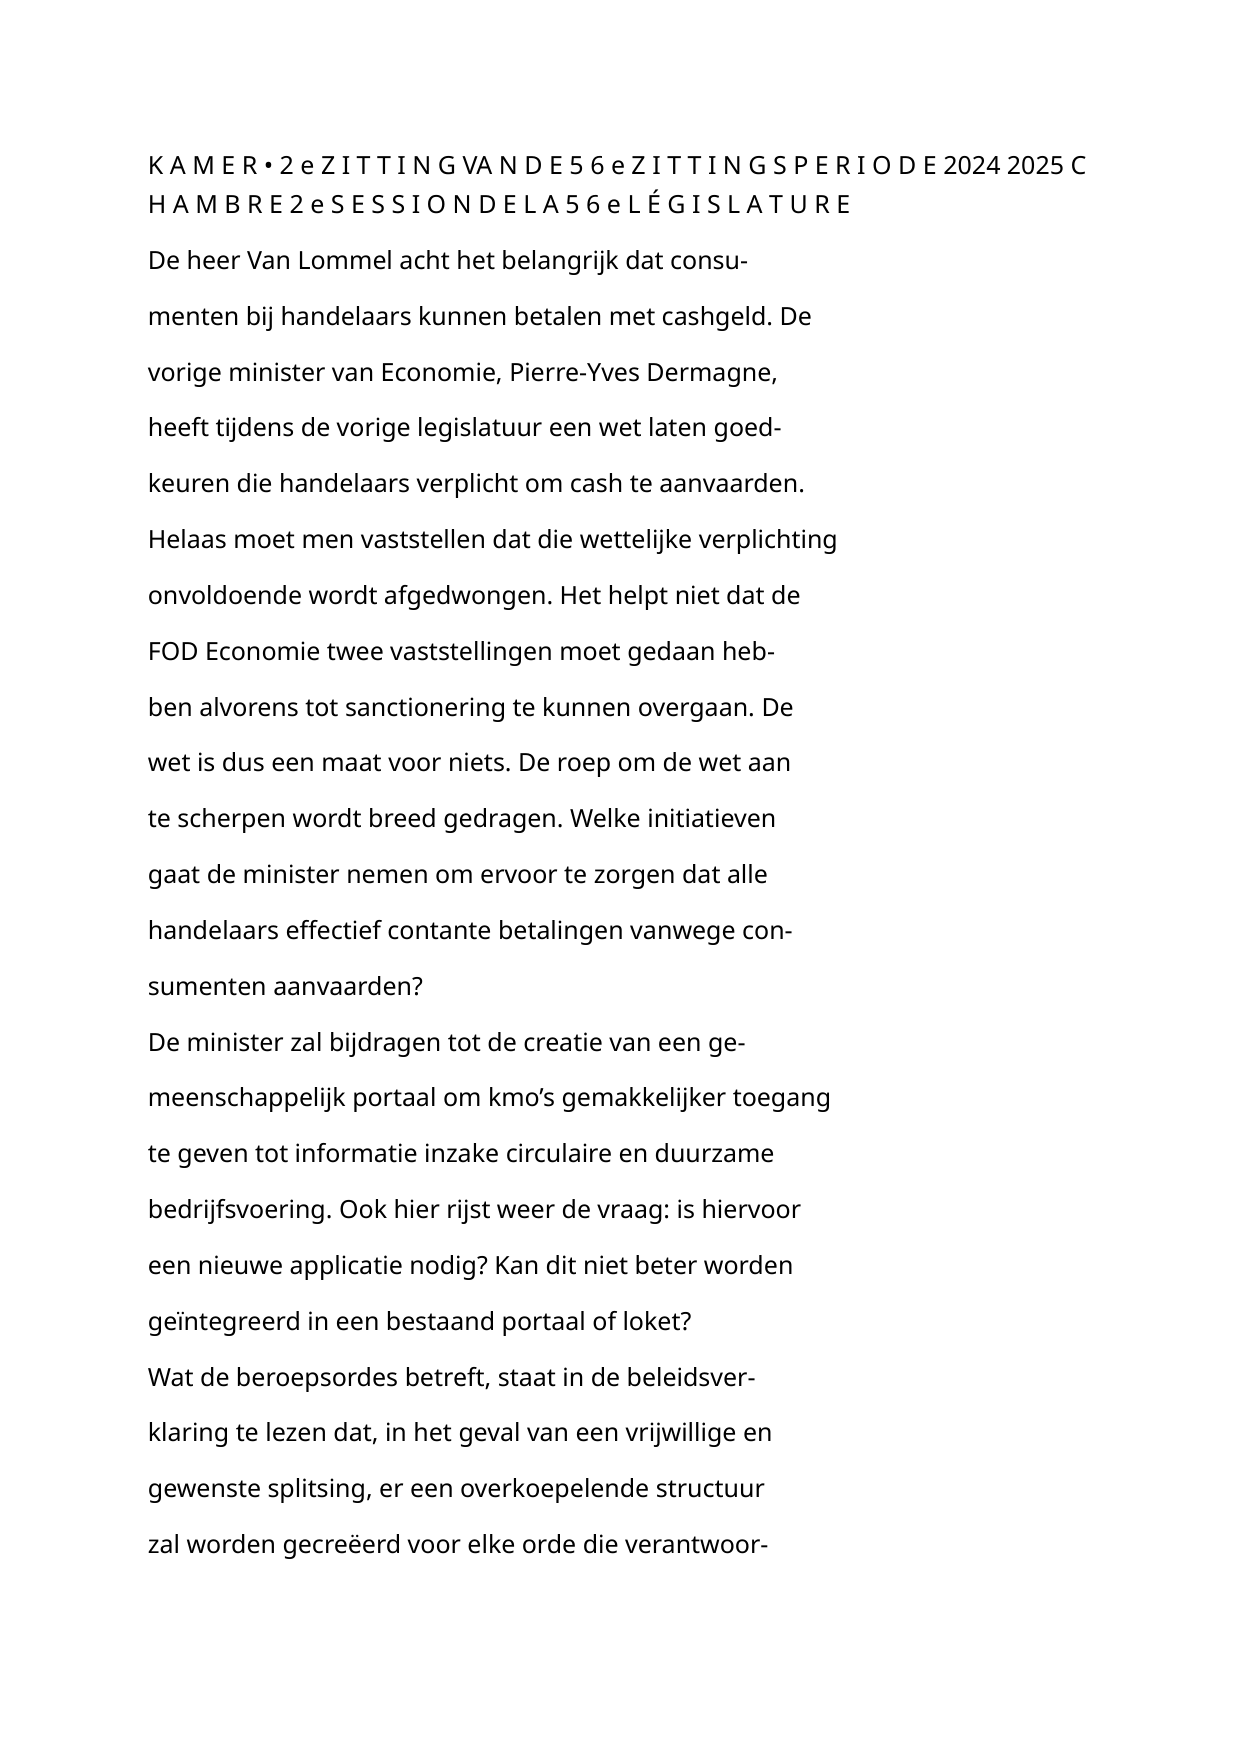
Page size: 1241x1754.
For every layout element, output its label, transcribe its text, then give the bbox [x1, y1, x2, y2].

text handelaars effectief contante betalingen vanwege con- [148, 913, 1093, 947]
text meenschappelijk portaal om kmo’s gemakkelijker toegang [148, 1080, 1093, 1114]
text K A M E R • 2 e Z I T T I N G VA N D E 5 6 e Z I T T I N G S P E R I O D E 2024 2025 C H A M B R E 2 e S E S S I O N D E L A 5 6 e L É G I S L A T U R E [148, 148, 1093, 221]
text sumenten aanvaarden? [148, 968, 1093, 1002]
text ben alvorens tot sanctionering te kunnen overgaan. De [148, 689, 1093, 723]
text gaat de minister nemen om ervoor te zorgen dat alle [148, 857, 1093, 891]
text menten bij handelaars kunnen betalen met cashgeld. De [148, 298, 1093, 332]
text te scherpen wordt breed gedragen. Welke initiatieven [148, 801, 1093, 835]
text zal worden gecreëerd voor elke orde die verantwoor- [148, 1527, 1093, 1561]
text Wat de beroepsordes betreft, staat in de beleidsver- [148, 1359, 1093, 1393]
text klaring te lezen dat, in het geval van een vrijwillige en [148, 1415, 1093, 1449]
text onvoldoende wordt afgedwongen. Het helpt niet dat de [148, 578, 1093, 612]
text De minister zal bijdragen tot de creatie van een ge- [148, 1024, 1093, 1058]
text geïntegreerd in een bestaand portaal of loket? [148, 1303, 1093, 1337]
text heeft tijdens de vorige legislatuur een wet laten goed- [148, 410, 1093, 444]
text De heer Van Lommel acht het belangrijk dat consu- [148, 243, 1093, 277]
text wet is dus een maat voor niets. De roep om de wet aan [148, 745, 1093, 779]
text keuren die handelaars verplicht om cash te aanvaarden. [148, 466, 1093, 500]
text gewenste splitsing, er een overkoepelende structuur [148, 1471, 1093, 1505]
text Helaas moet men vaststellen dat die wettelijke verplichting [148, 522, 1093, 556]
text te geven tot informatie inzake circulaire en duurzame [148, 1136, 1093, 1170]
text bedrijfsvoering. Ook hier rijst weer de vraag: is hiervoor [148, 1192, 1093, 1226]
text vorige minister van Economie, Pierre-Yves Dermagne, [148, 354, 1093, 388]
text een nieuwe applicatie nodig? Kan dit niet beter worden [148, 1248, 1093, 1282]
text FOD Economie twee vaststellingen moet gedaan heb- [148, 633, 1093, 667]
